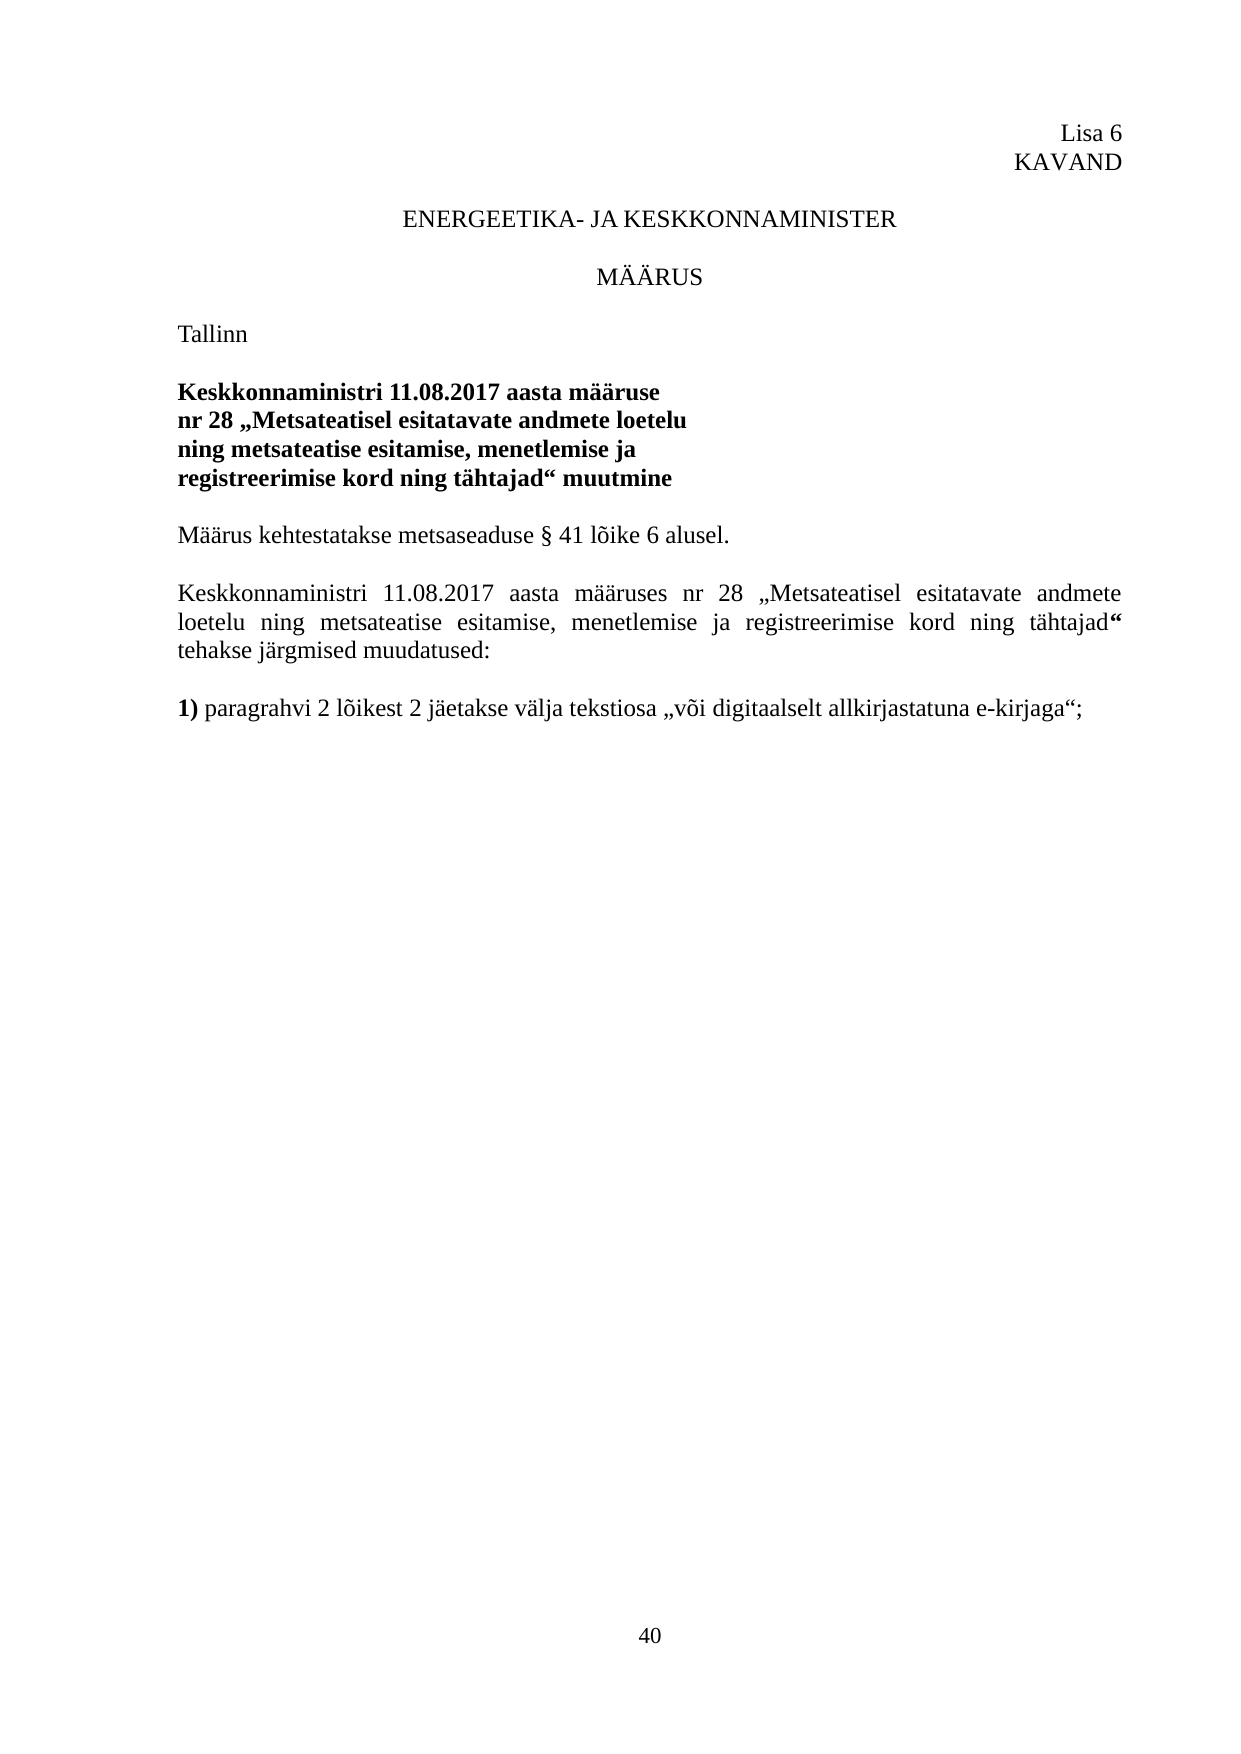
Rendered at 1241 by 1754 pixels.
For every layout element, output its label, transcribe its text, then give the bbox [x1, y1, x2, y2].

text Keskkonnaministri 11.08.2017 aasta määruse [177, 377, 1122, 406]
text nr 28 „Metsateatisel esitatavate andmete loetelu [177, 406, 1122, 434]
text MÄÄRUS [177, 262, 1122, 291]
text registreerimise kord ning tähtajad“ muutmine [177, 463, 1122, 492]
text KAVAND [177, 147, 1122, 176]
text Tallinn [177, 319, 1122, 348]
text Keskkonnaministri 11.08.2017 aasta määruses nr 28 „Metsateatisel esitatavate andmete loetelu ning metsateatise esitamise, menetlemise ja registreerimise kord ning tähtajad“ tehakse järgmised muudatused: [177, 578, 1122, 664]
text ENERGEETIKA- JA KESKKONNAMINISTER [177, 204, 1122, 233]
text Lisa 6 [177, 118, 1122, 147]
text ning metsateatise esitamise, menetlemise ja [177, 434, 1122, 463]
text 1) paragrahvi 2 lõikest 2 jäetakse välja tekstiosa „või digitaalselt allkirjastatuna e-kirjaga“; [177, 693, 1122, 722]
text Määrus kehtestatakse metsaseaduse § 41 lõike 6 alusel. [177, 521, 1122, 549]
